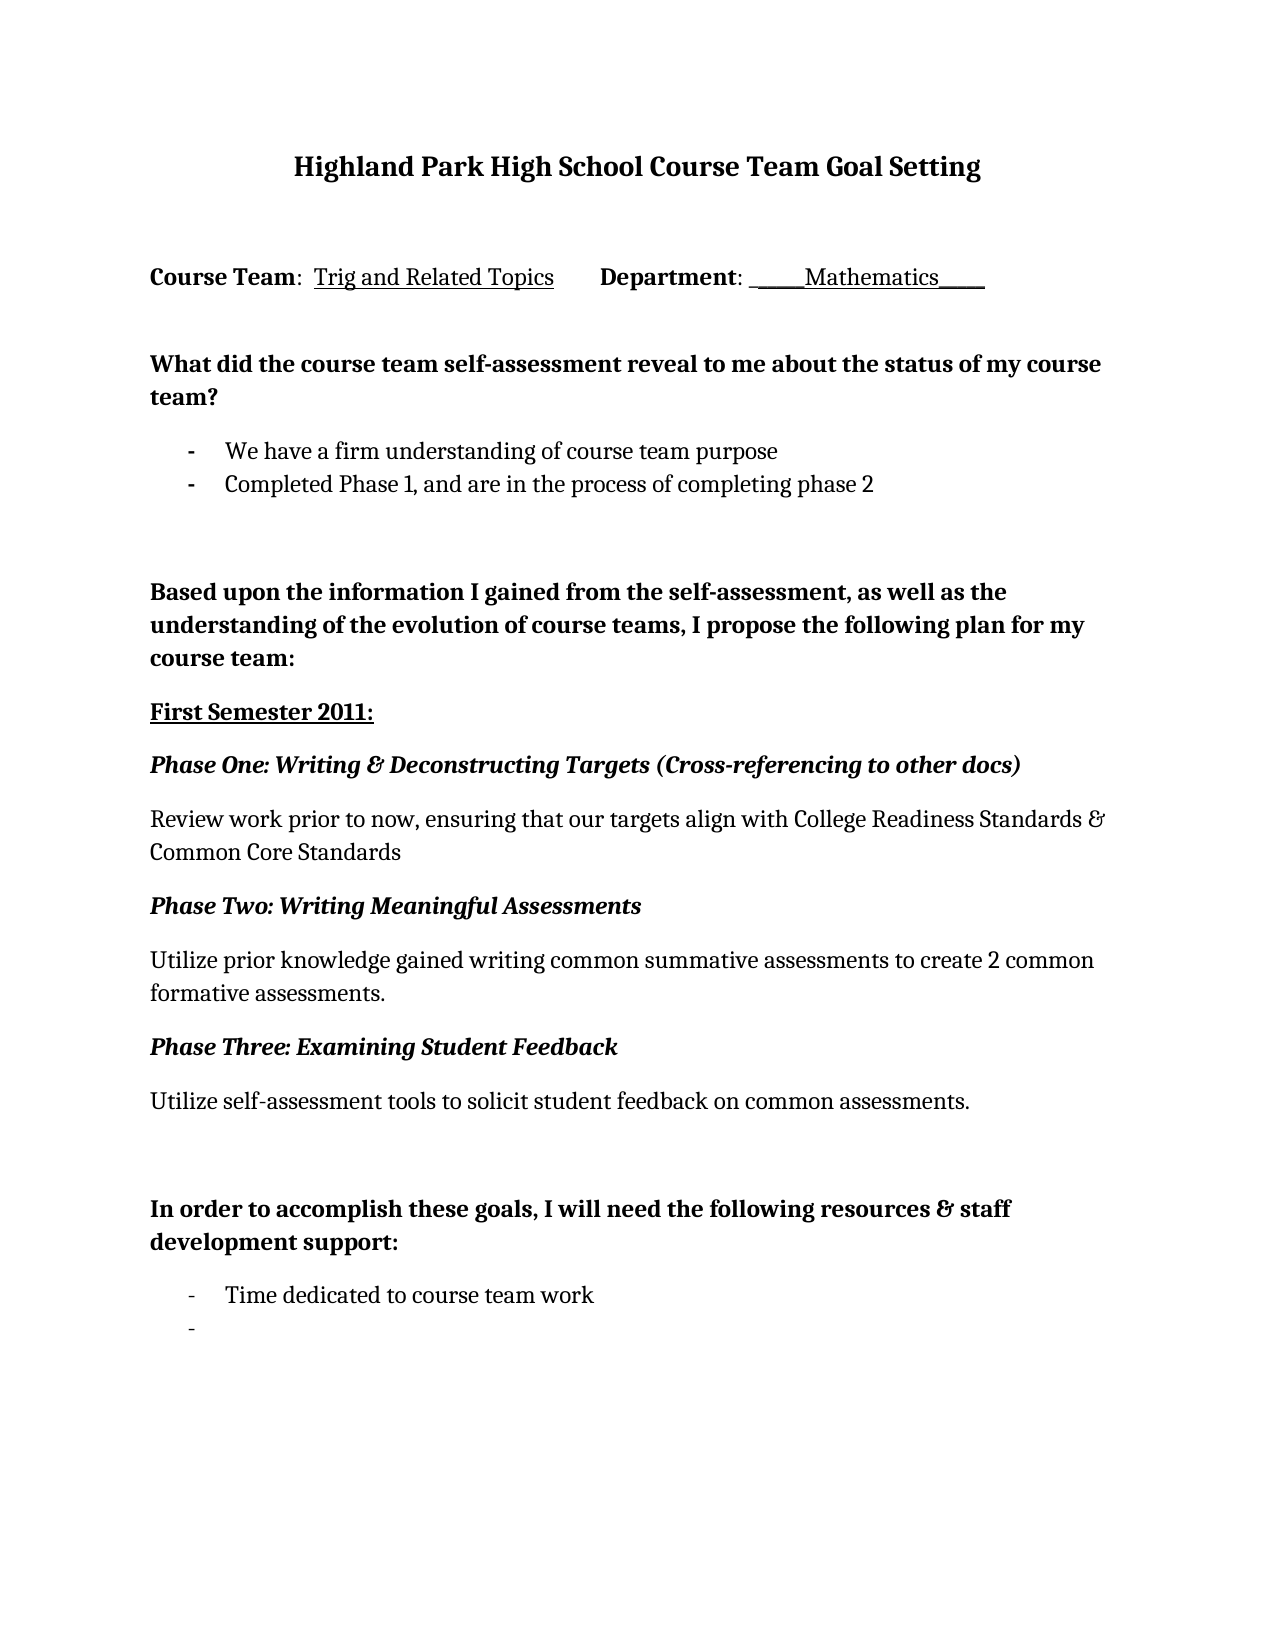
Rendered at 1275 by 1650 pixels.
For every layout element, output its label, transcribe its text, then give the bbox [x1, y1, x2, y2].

list Time dedicated to course team work [187, 1281, 1125, 1310]
text First Semester 2011: [150, 698, 1125, 726]
list We have a firm understanding of course team purpose [187, 437, 1125, 466]
text Based upon the information I gained from the self-assessment, as well as the understanding of the evolution of course teams, I propose the following plan for my course team: [150, 578, 1125, 672]
text Phase Two: Writing Meaningful Assessments [150, 892, 1125, 921]
text Review work prior to now, ensuring that our targets align with College Readiness Standards & Common Core Standards [150, 805, 1125, 867]
text What did the course team self-assessment reveal to me about the status of my course team? [150, 317, 1125, 412]
text Highland Park High School Course Team Goal Setting [150, 150, 1125, 183]
text Utilize self-assessment tools to solicit student feedback on common assessments. [150, 1087, 1125, 1116]
text Phase Three: Examining Student Feedback [150, 1033, 1125, 1062]
list Completed Phase 1, and are in the process of completing phase 2 [187, 470, 1125, 499]
text Course Team: Trig and Related Topics Department: ______Mathematics_____ [150, 263, 1125, 292]
text Utilize prior knowledge gained writing common summative assessments to create 2 common formative assessments. [150, 946, 1125, 1008]
text In order to accomplish these goals, I will need the following resources & staff development support: [150, 1194, 1125, 1256]
text Phase One: Writing & Deconstructing Targets (Cross-referencing to other docs) [150, 751, 1125, 780]
